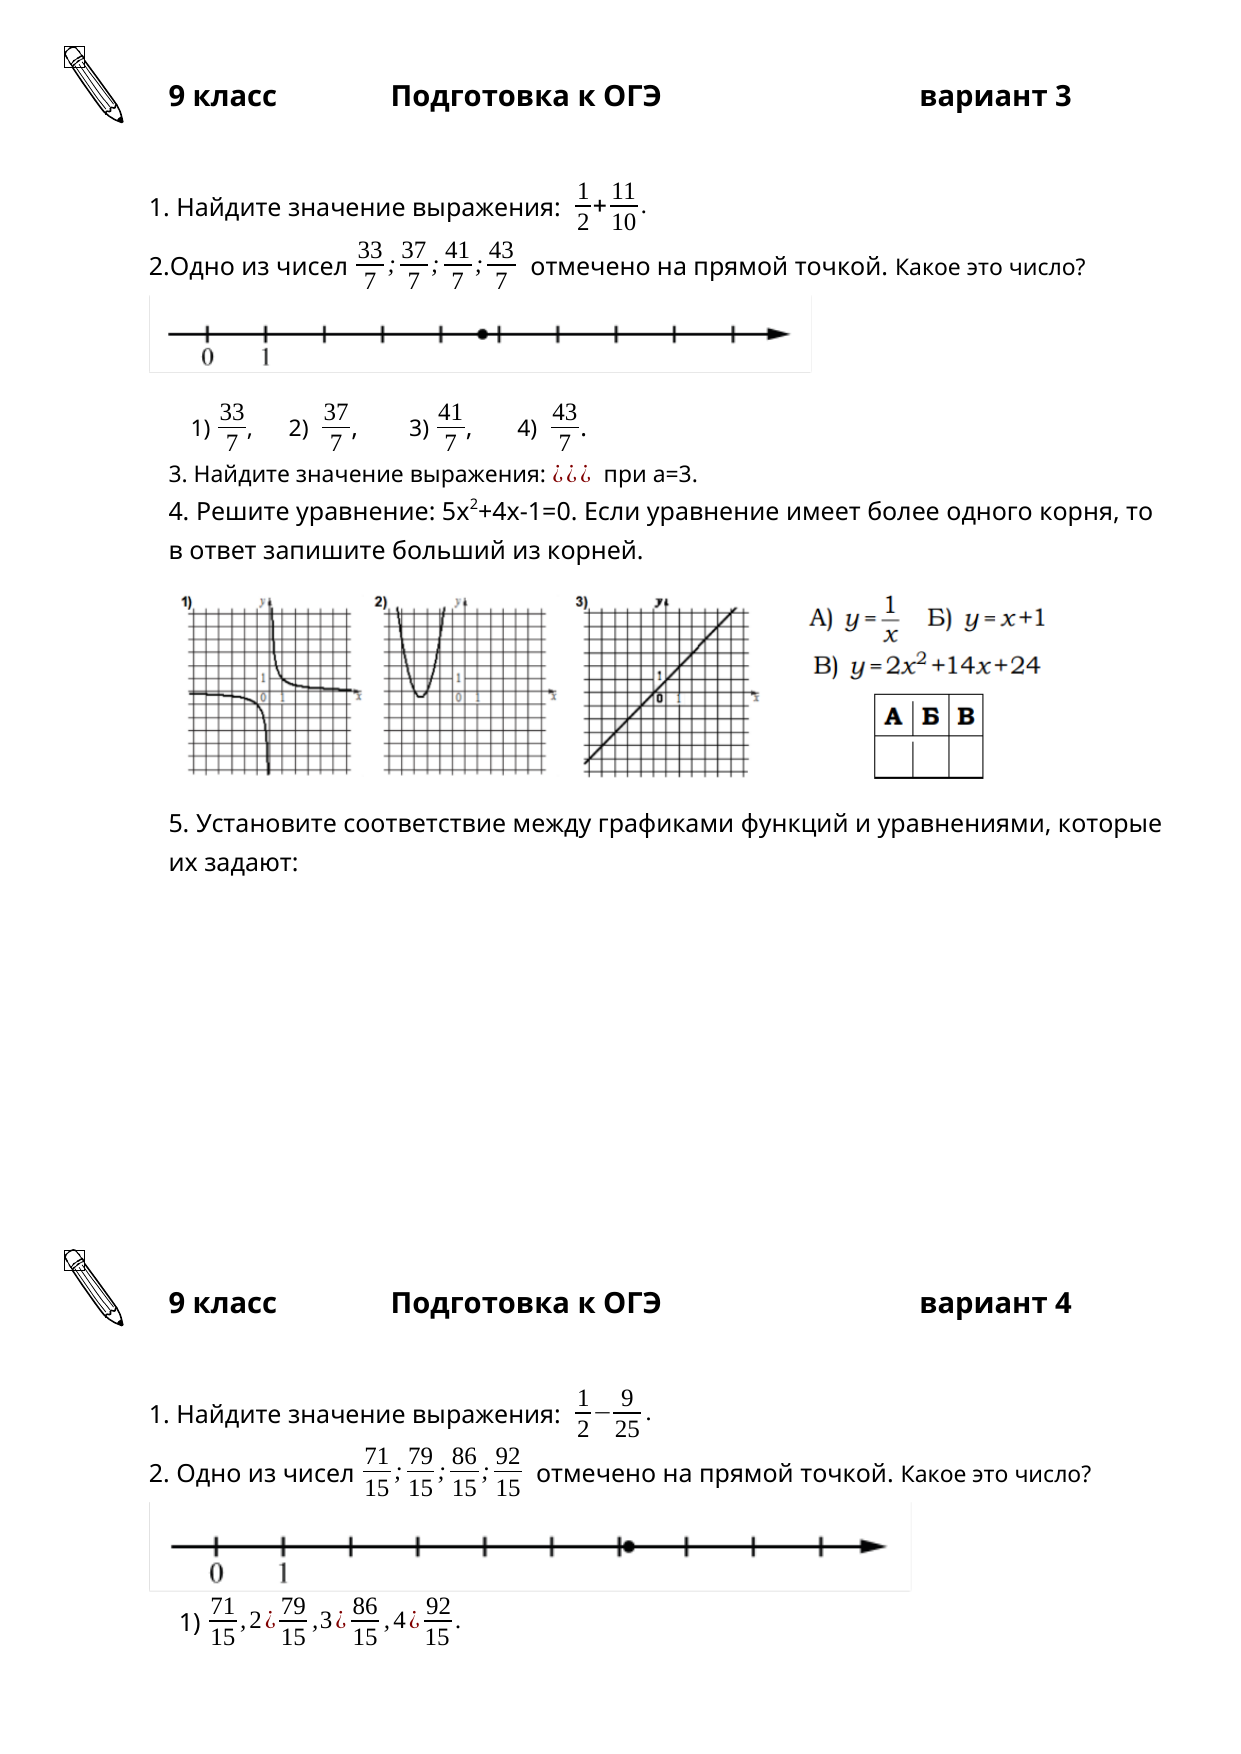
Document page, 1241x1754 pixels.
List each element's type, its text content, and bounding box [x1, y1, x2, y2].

text 2. Одно из чисел отмечено на прямой точкой. Какое это число? [149, 1443, 1165, 1502]
text 9 класс Подготовка к ОГЭ вариант 4 [168, 1282, 1165, 1322]
text 4. Решите уравнение: 5х2+4х-1=0. Если уравнение имеет более одного корня, то в ответ запишите больший из корней. [168, 493, 1165, 567]
text 9 класс Подготовка к ОГЭ вариант 3 [168, 75, 1165, 115]
text 2.Одно из чисел отмечено на прямой точкой. Какое это число? [149, 236, 1165, 295]
text 1. Найдите значение выражения: [149, 177, 1165, 236]
text 3. Найдите значение выражения: при а=3. [168, 457, 1165, 489]
text 1) , 2) , 3) , 4) . [149, 398, 1165, 457]
text 1. Найдите значение выражения: [149, 1384, 1165, 1443]
picture [148, 1502, 913, 1593]
picture [172, 581, 1079, 796]
picture [65, 47, 84, 67]
picture [65, 1251, 84, 1270]
picture [148, 295, 813, 374]
text 1) [75, 1592, 1165, 1651]
